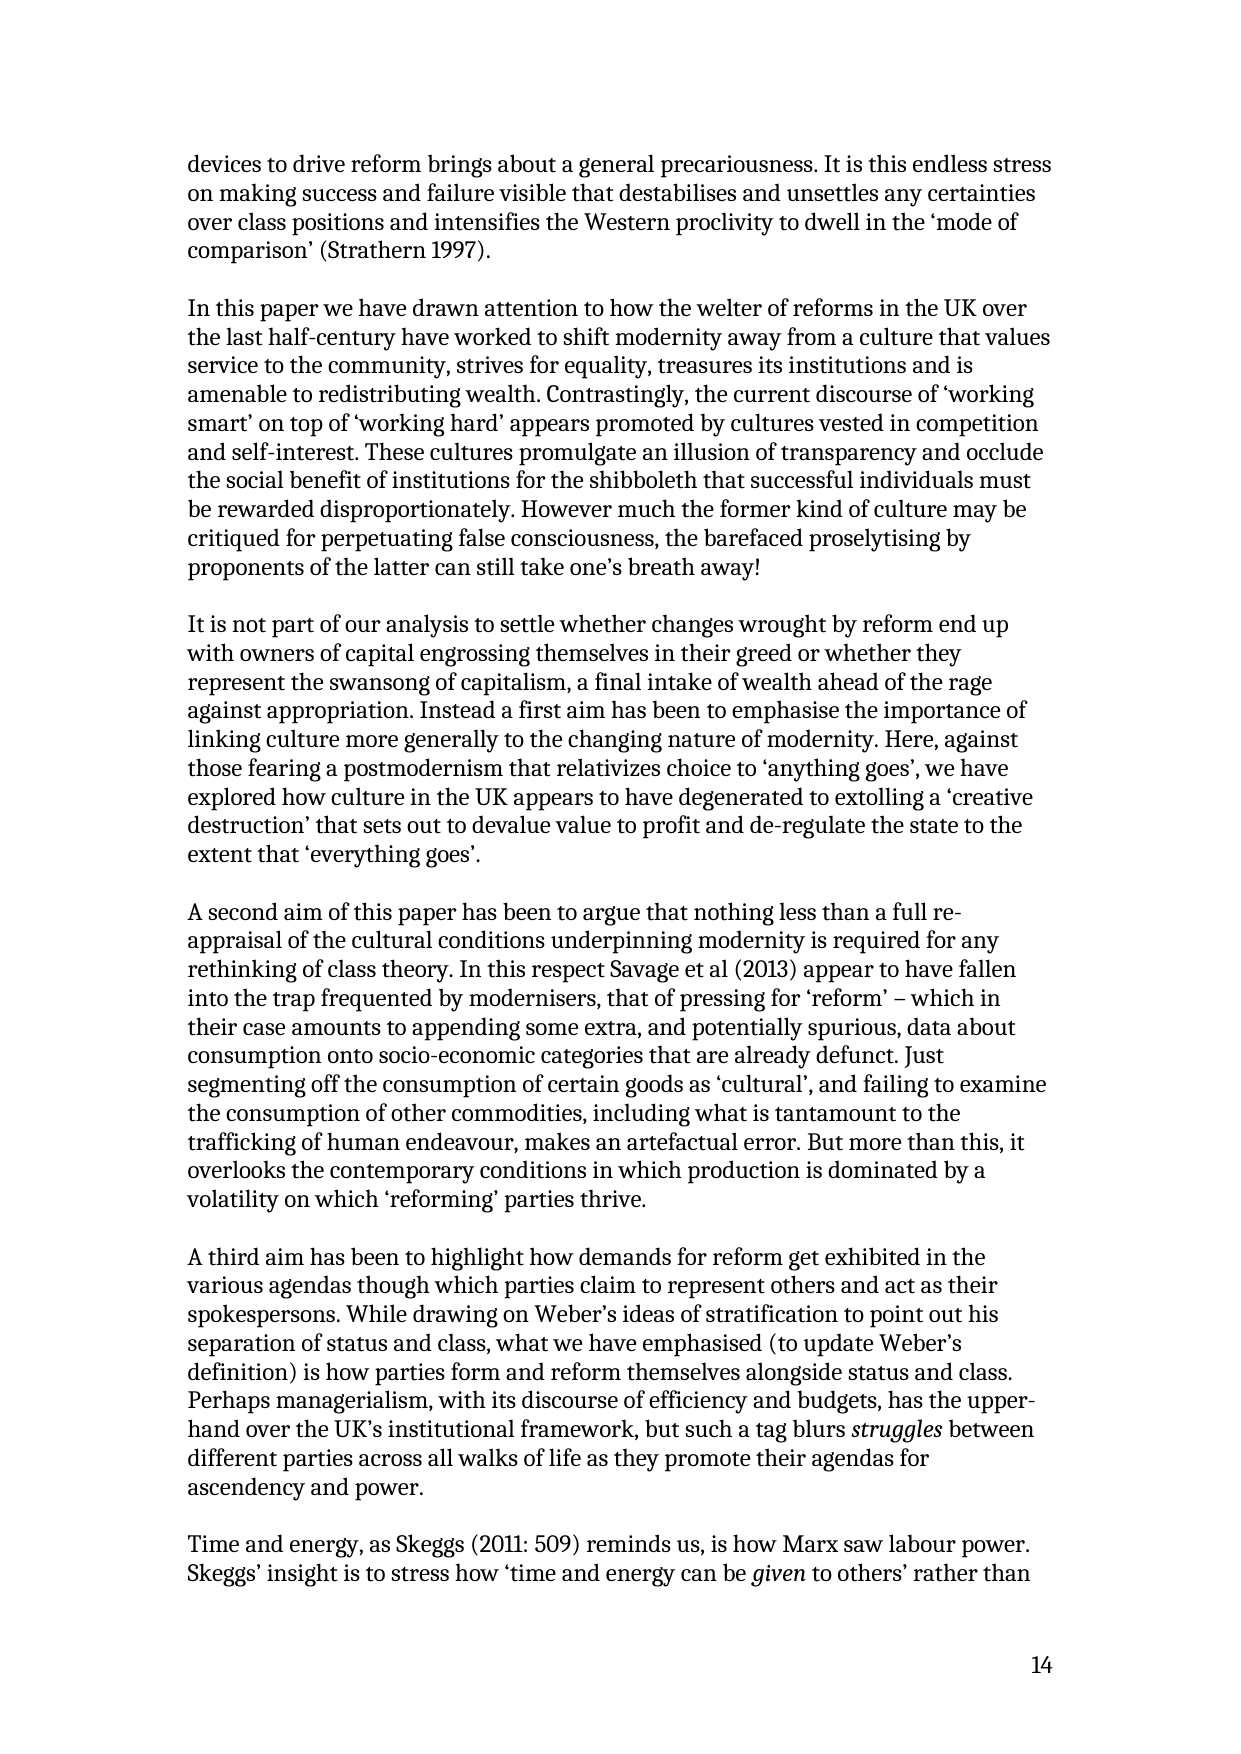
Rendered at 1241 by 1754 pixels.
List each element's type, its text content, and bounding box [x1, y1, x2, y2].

text In this paper we have drawn attention to how the welter of reforms in the UK over the last half-century have worked to shift modernity away from a culture that values service to the community, strives for equality, treasures its institutions and is amenable to redistributing wealth. Contrastingly, the current discourse of ‘working smart’ on top of ‘working hard’ appears promoted by cultures vested in competition and self-interest. These cultures promulgate an illusion of transparency and occlude the social benefit of institutions for the shibboleth that successful individuals must be rewarded disproportionately. However much the former kind of culture may be critiqued for perpetuating false consciousness, the barefaced proselytising by proponents of the latter can still take one’s breath away! [187, 294, 1053, 581]
text It is not part of our analysis to settle whether changes wrought by reform end up with owners of capital engrossing themselves in their greed or whether they represent the swansong of capitalism, a final intake of wealth ahead of the rage against appropriation. Instead a first aim has been to emphasise the importance of linking culture more generally to the changing nature of modernity. Here, against those fearing a postmodernism that relativizes choice to ‘anything goes’, we have explored how culture in the UK appears to have degenerated to extolling a ‘creative destruction’ that sets out to devalue value to profit and de-regulate the state to the extent that ‘everything goes’. [187, 610, 1053, 869]
text A second aim of this paper has been to argue that nothing less than a full re-appraisal of the cultural conditions underpinning modernity is required for any rethinking of class theory. In this respect Savage et al (2013) appear to have fallen into the trap frequented by modernisers, that of pressing for ‘reform’ – which in their case amounts to appending some extra, and potentially spurious, data about consumption onto socio-economic categories that are already defunct. Just segmenting off the consumption of certain goods as ‘cultural’, and failing to examine the consumption of other commodities, including what is tantamount to the trafficking of human endeavour, makes an artefactual error. But more than this, it overlooks the contemporary conditions in which production is dominated by a volatility on which ‘reforming’ parties thrive. [187, 897, 1053, 1214]
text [187, 1530, 1053, 1587]
text A third aim has been to highlight how demands for reform get exhibited in the various agendas though which parties claim to represent others and act as their spokespersons. While drawing on Weber’s ideas of stratification to point out his separation of status and class, what we have emphasised (to update Weber’s definition) is how parties form and reform themselves alongside status and class. Perhaps managerialism, with its discourse of efficiency and budgets, has the upper-hand over the UK’s institutional framework, but such a tag blurs struggles between different parties across all walks of life as they promote their agendas for ascendency and power. [187, 1242, 1053, 1501]
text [187, 150, 1053, 265]
